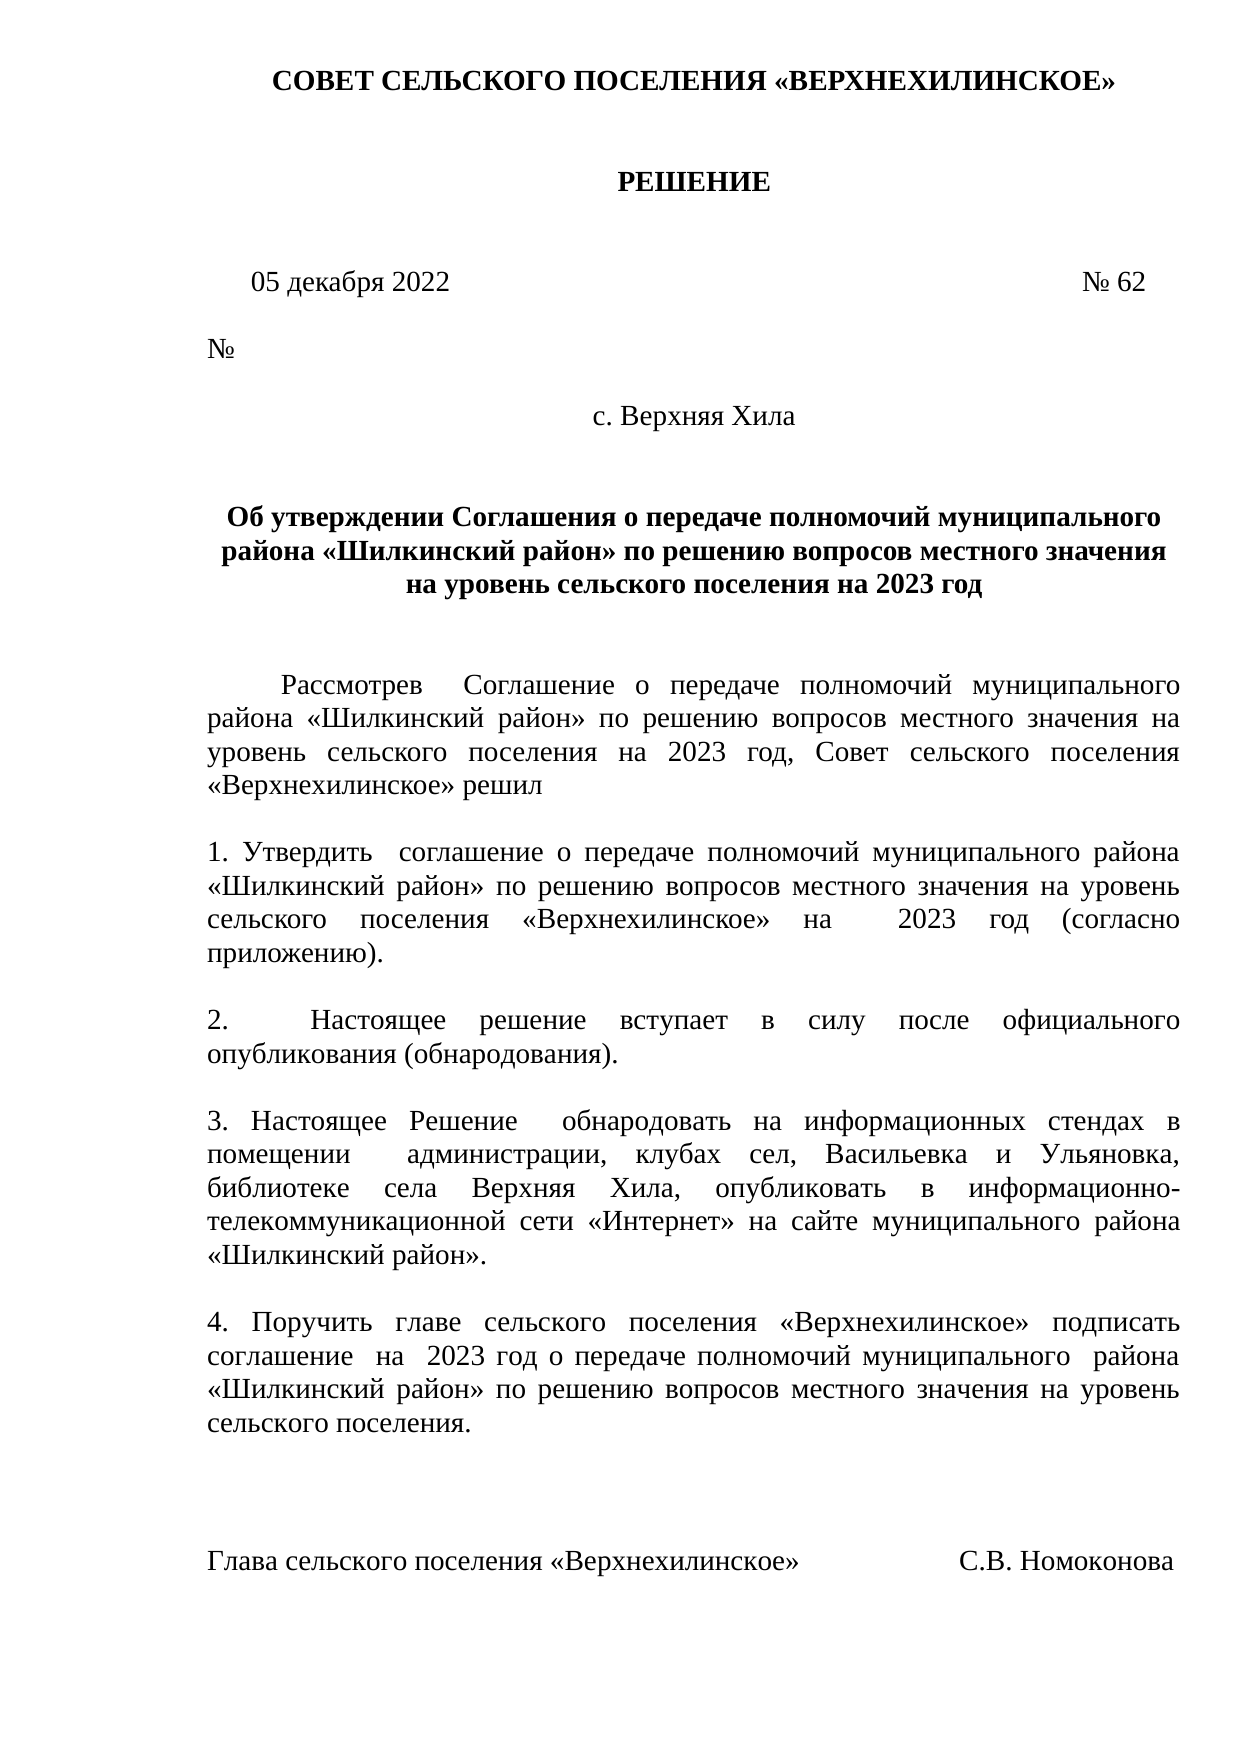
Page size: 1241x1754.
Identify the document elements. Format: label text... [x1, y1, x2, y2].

text 2. Настоящее решение вступает в силу после официального опубликования (обнародования). [207, 1002, 1181, 1069]
text Глава сельского поселения «Верхнехилинское» С.В. Номоконова [207, 1543, 1181, 1576]
text 3. Настоящее Решение обнародовать на информационных стендах в помещении администрации, клубах сел, Васильевка и Ульяновка, библиотеке села Верхняя Хила, опубликовать в информационно-телекоммуникационной сети «Интернет» на сайте муниципального района «Шилкинский район». [207, 1103, 1181, 1271]
text Рассмотрев Соглашение о передаче полномочий муниципального района «Шилкинский район» по решению вопросов местного значения на уровень сельского поселения на 2023 год, Совет сельского поселения «Верхнехилинское» решил [207, 667, 1181, 801]
text СОВЕТ СЕЛЬСКОГО ПОСЕЛЕНИЯ «ВЕРХНЕХИЛИНСКОЕ» [207, 63, 1181, 97]
text 4. Поручить главе сельского поселения «Верхнехилинское» подписать соглашение на 2023 год о передаче полномочий муниципального района «Шилкинский район» по решению вопросов местного значения на уровень сельского поселения. [207, 1304, 1181, 1438]
text 05 декабря 2022 № 62 № [207, 264, 1181, 365]
text РЕШЕНИЕ [207, 164, 1181, 197]
text 1. Утвердить соглашение о передаче полномочий муниципального района «Шилкинский район» по решению вопросов местного значения на уровень сельского поселения «Верхнехилинское» на 2023 год (согласно приложению). [207, 834, 1181, 969]
text Об утверждении Соглашения о передаче полномочий муниципального района «Шилкинский район» по решению вопросов местного значения на уровень сельского поселения на 2023 год [207, 499, 1181, 600]
text с. Верхняя Хила [207, 398, 1181, 432]
